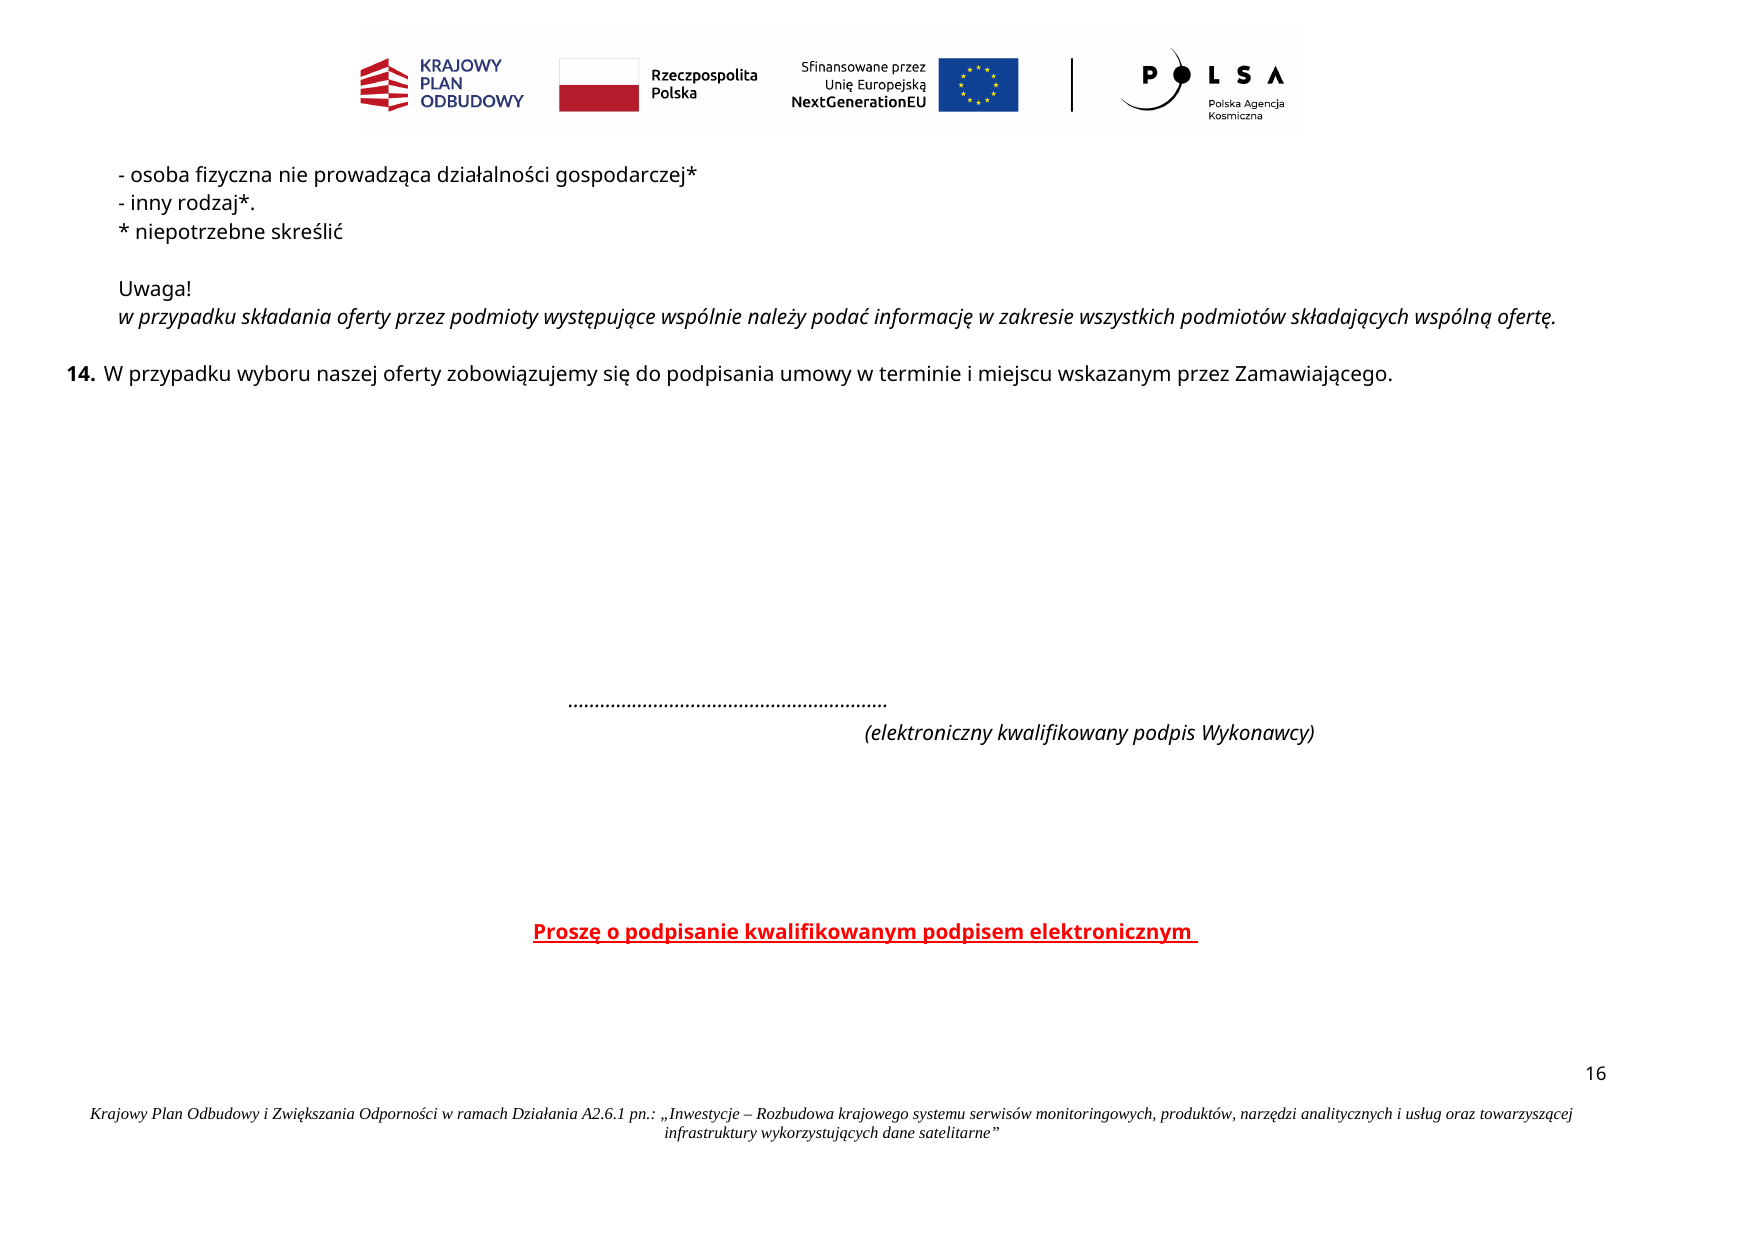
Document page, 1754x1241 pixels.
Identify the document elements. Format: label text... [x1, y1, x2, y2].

text …………………………………………………… [59, 686, 1606, 714]
picture [360, 29, 1306, 136]
list - inny rodzaj*. [118, 188, 1606, 217]
text (elektroniczny kwalifikowany podpis Wykonawcy) [317, 718, 1606, 747]
text Proszę o podpisanie kwalifikowanym podpisem elektronicznym [59, 917, 1666, 946]
list - osoba fizyczna nie prowadząca działalności gospodarczej* [118, 160, 1606, 188]
text Uwaga! [118, 274, 1606, 302]
text * niepotrzebne skreślić [118, 217, 1606, 245]
list W przypadku wyboru naszej oferty zobowiązujemy się do podpisania umowy w terminie i miejscu wskazanym przez Zamawiającego. [66, 359, 1606, 387]
text w przypadku składania oferty przez podmioty występujące wspólnie należy podać informację w zakresie wszystkich podmiotów składających wspólną ofertę. [118, 302, 1606, 331]
